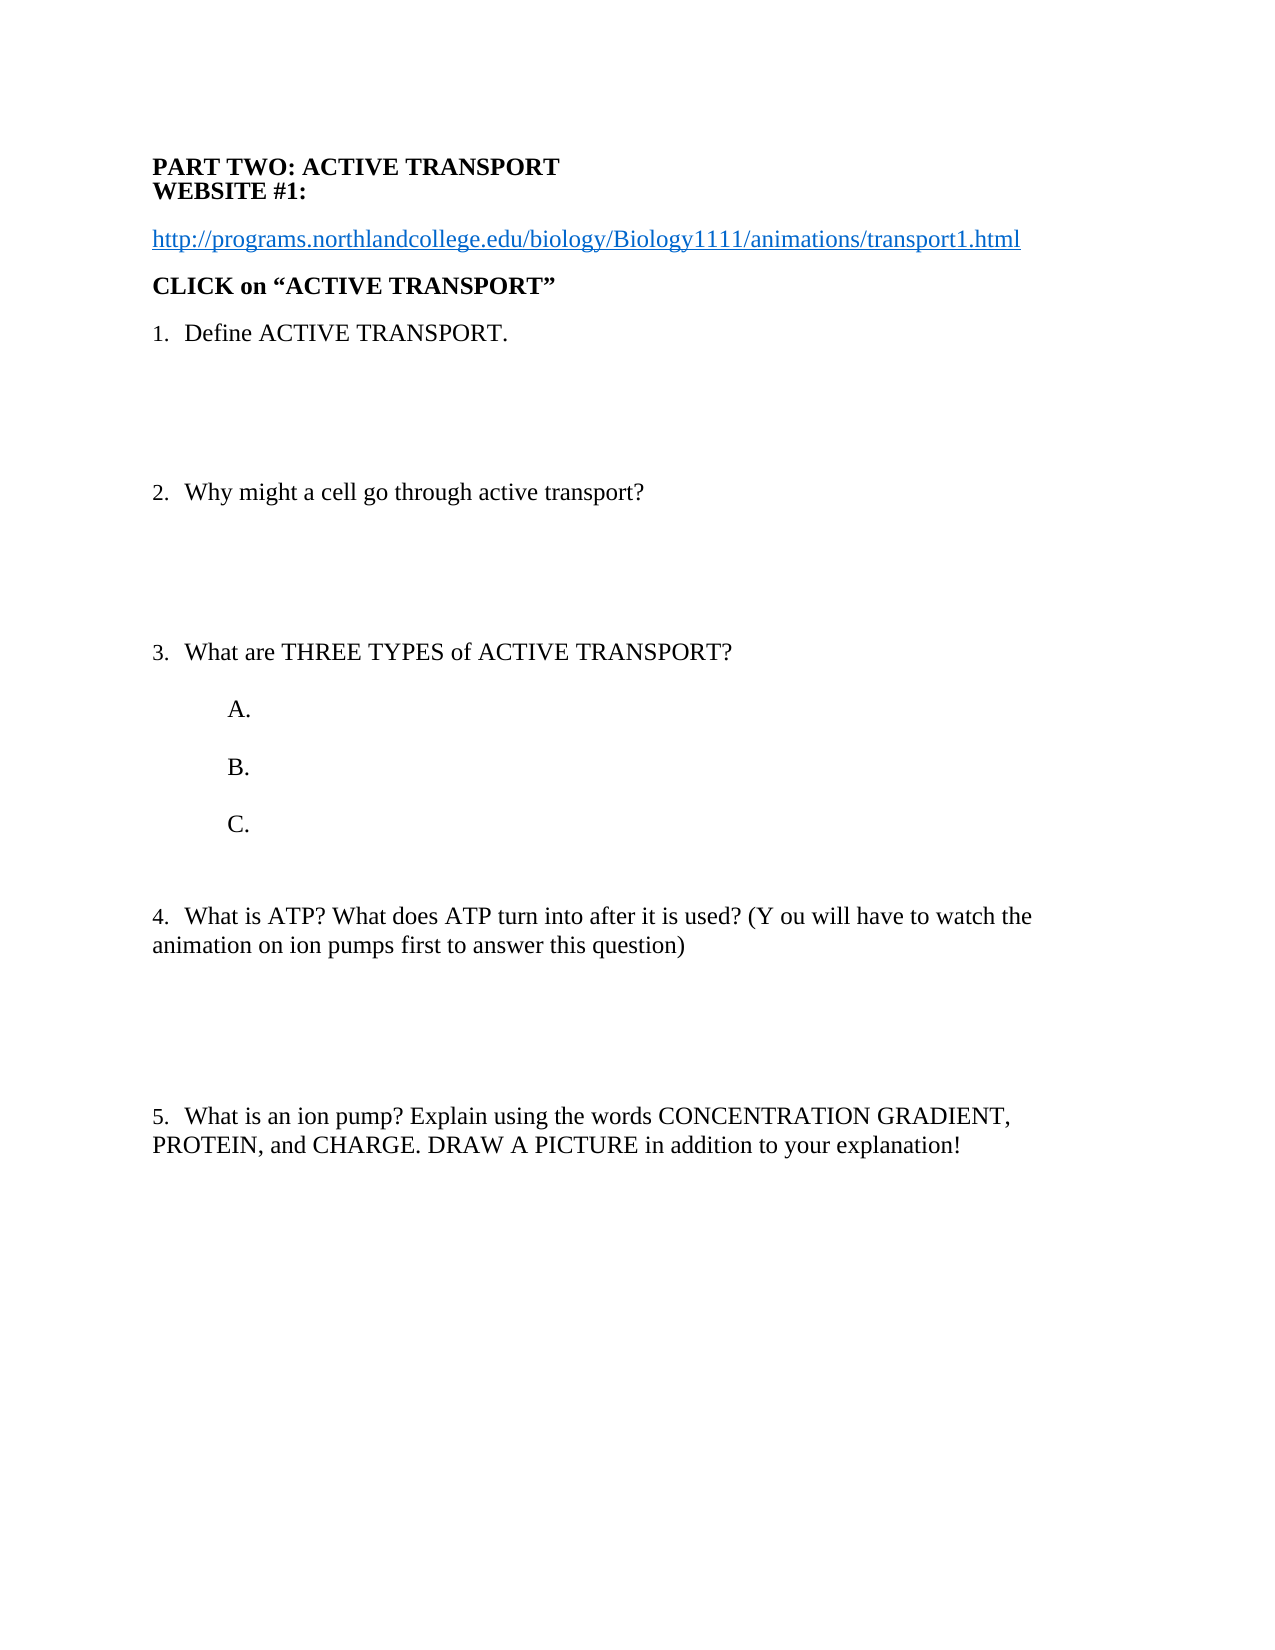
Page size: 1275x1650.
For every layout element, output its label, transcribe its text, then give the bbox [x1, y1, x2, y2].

text C. [227, 786, 1125, 844]
text B. [227, 729, 1125, 786]
list What is ATP? What does ATP turn into after it is used? (Y ou will have to watch the animation on ion pumps first to answer this question) [152, 901, 1092, 959]
text http://programs.northlandcollege.edu/biology/Biology1111/animations/transport1.html [152, 229, 1125, 252]
list Why might a cell go through active transport? [152, 482, 1125, 504]
text PART TWO: ACTIVE TRANSPORT [152, 150, 1125, 181]
text A. [227, 671, 1125, 729]
text WEBSITE #1: [152, 181, 1125, 204]
list What are THREE TYPES of ACTIVE TRANSPORT? [152, 614, 1125, 671]
list Define ACTIVE TRANSPORT. [152, 323, 1125, 346]
text CLICK on “ACTIVE TRANSPORT” [152, 276, 1125, 299]
list What is an ion pump? Explain using the words CONCENTRATION GRADIENT, PROTEIN, and CHARGE. DRAW A PICTURE in addition to your explanation! [152, 1102, 1092, 1159]
